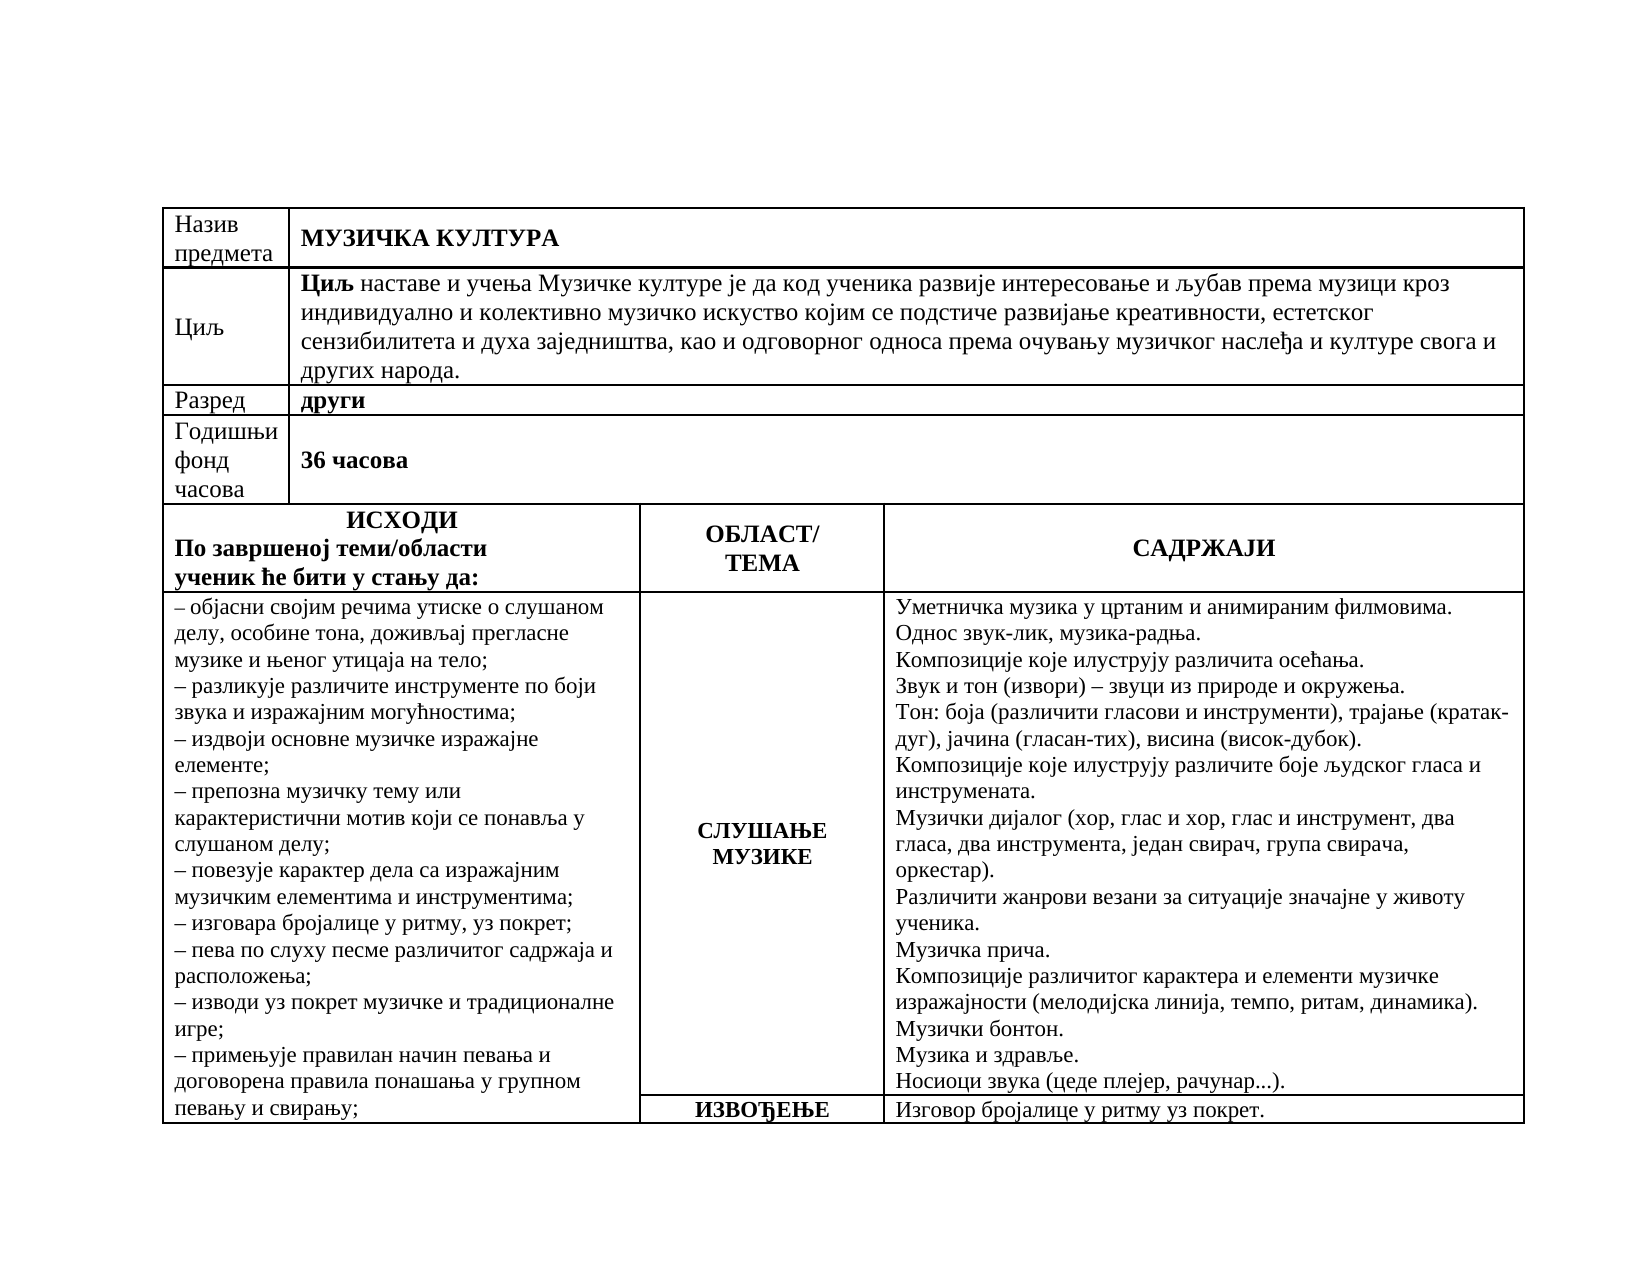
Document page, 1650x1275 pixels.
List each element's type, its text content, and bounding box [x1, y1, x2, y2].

table_cell Уметничка музика у цртаним и анимираним филмовима. Однос звук-лик, музика-радња. Композиције које илуструју различита осећања. Звук и тон (извори) – звуци из природе и окружења. Тон: боја (различити гласови и инструменти), трајање (кратак-дуг), јачина (гласан-тих), висина (висок-дубок). Композиције које илуструју различите боје људског гласа и инструмената. Музички дијалог (хор, глас и хор, глас и инструмент, два гласа, два инструмента, један свирач, група свирача, оркестар). Различити жанрови везани за ситуације значајне у животу ученика. Музичка прича. Композиције различитог карактера и елементи музичке изражајности (мелодијска линија, темпо, ритам, динамика). Музички бонтон. Музика и здравље. Носиоци звука (цеде плејер, рачунар...). [885, 593, 1523, 1094]
table_cell СЛУШАЊЕ МУЗИКЕ [641, 593, 883, 1094]
table_cell ИСХОДИ По завршеној теми/области ученик ће бити у стању да: [164, 505, 639, 591]
table_header МУЗИЧКА КУЛТУРА [290, 209, 1523, 266]
table_cell Годишњи фонд часова [164, 416, 288, 503]
table_cell Циљ наставе и учења Музичке културе је да код ученика рaзвиjе интeрeсoвaње и љубав према музици кроз индивидуално и колективно музичко искуство којим се подстиче развијање креативности, естетског сензибилитета и духа заједништвa, као и одговорног односа према очувању музичког наслеђа и културe свoгa и других нaрoдa. [290, 269, 1523, 383]
table_cell Циљ [164, 269, 288, 383]
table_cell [885, 1096, 1523, 1122]
table_cell 36 часова [290, 416, 1523, 503]
table_cell ИЗВОЂЕЊЕ МУЗИКЕ [641, 1096, 883, 1122]
table_cell ОБЛАСТ/ ТЕМА [641, 505, 883, 591]
table_cell Разред [164, 386, 288, 414]
table_cell други [290, 386, 1523, 414]
table_cell САДРЖАЈИ [885, 505, 1523, 591]
table_cell – oбјасни својим речима утиске о слушаном делу, особине тона, доживљај прегласне музике и њеног утицаја на тело; – разликује различитe инструменте по боји звука и изражајним могућностима; – издвоји основне музичке изражајне елементе; – препозна музичку тему или карактеристични мотив који се понавља у слушаном делу; – повезује карактер дела са изражајним музичким елементима и инструментима; – изговара бројалице у ритму, уз покрет; – пева по слуху песме различитог садржаја и расположења; – изводи уз покрет музичке и традиционалне игре; – примењује правилан начин певања и договорена правила понашања у групном певању и свирању; – свира по слуху ритмичку пратњу уз бројалице и песме, једноставне аранжмане, свирачке деонице у музичким играма; – повезује почетне тонове песама-модела и једноставних наменских песама са бојама; – повезује ритам са графичким приказом; – објашњава својим речима доживљај свог и туђег извођења; – учествује у школским приредбама и манифестацијама; – направи дечје ритмичке инструменте; – осмисли покрете уз музику; – осмисли ритмичку пратњу за бројалице, песме и музичке игре помоћу различитих извора звука; – осмисли одговор на музичко питање; – осмисли једноставну мелодију на краћи задати текст; – према литерарном садржају изабере од понуђених, одговарајући музички садржај; – поштује договорена правила понашања при слушању и извођењу музике; – користи самостално или уз помоћ одраслих, доступне носиоце звука. [164, 593, 639, 1122]
table_header Назив предмета [164, 209, 288, 266]
